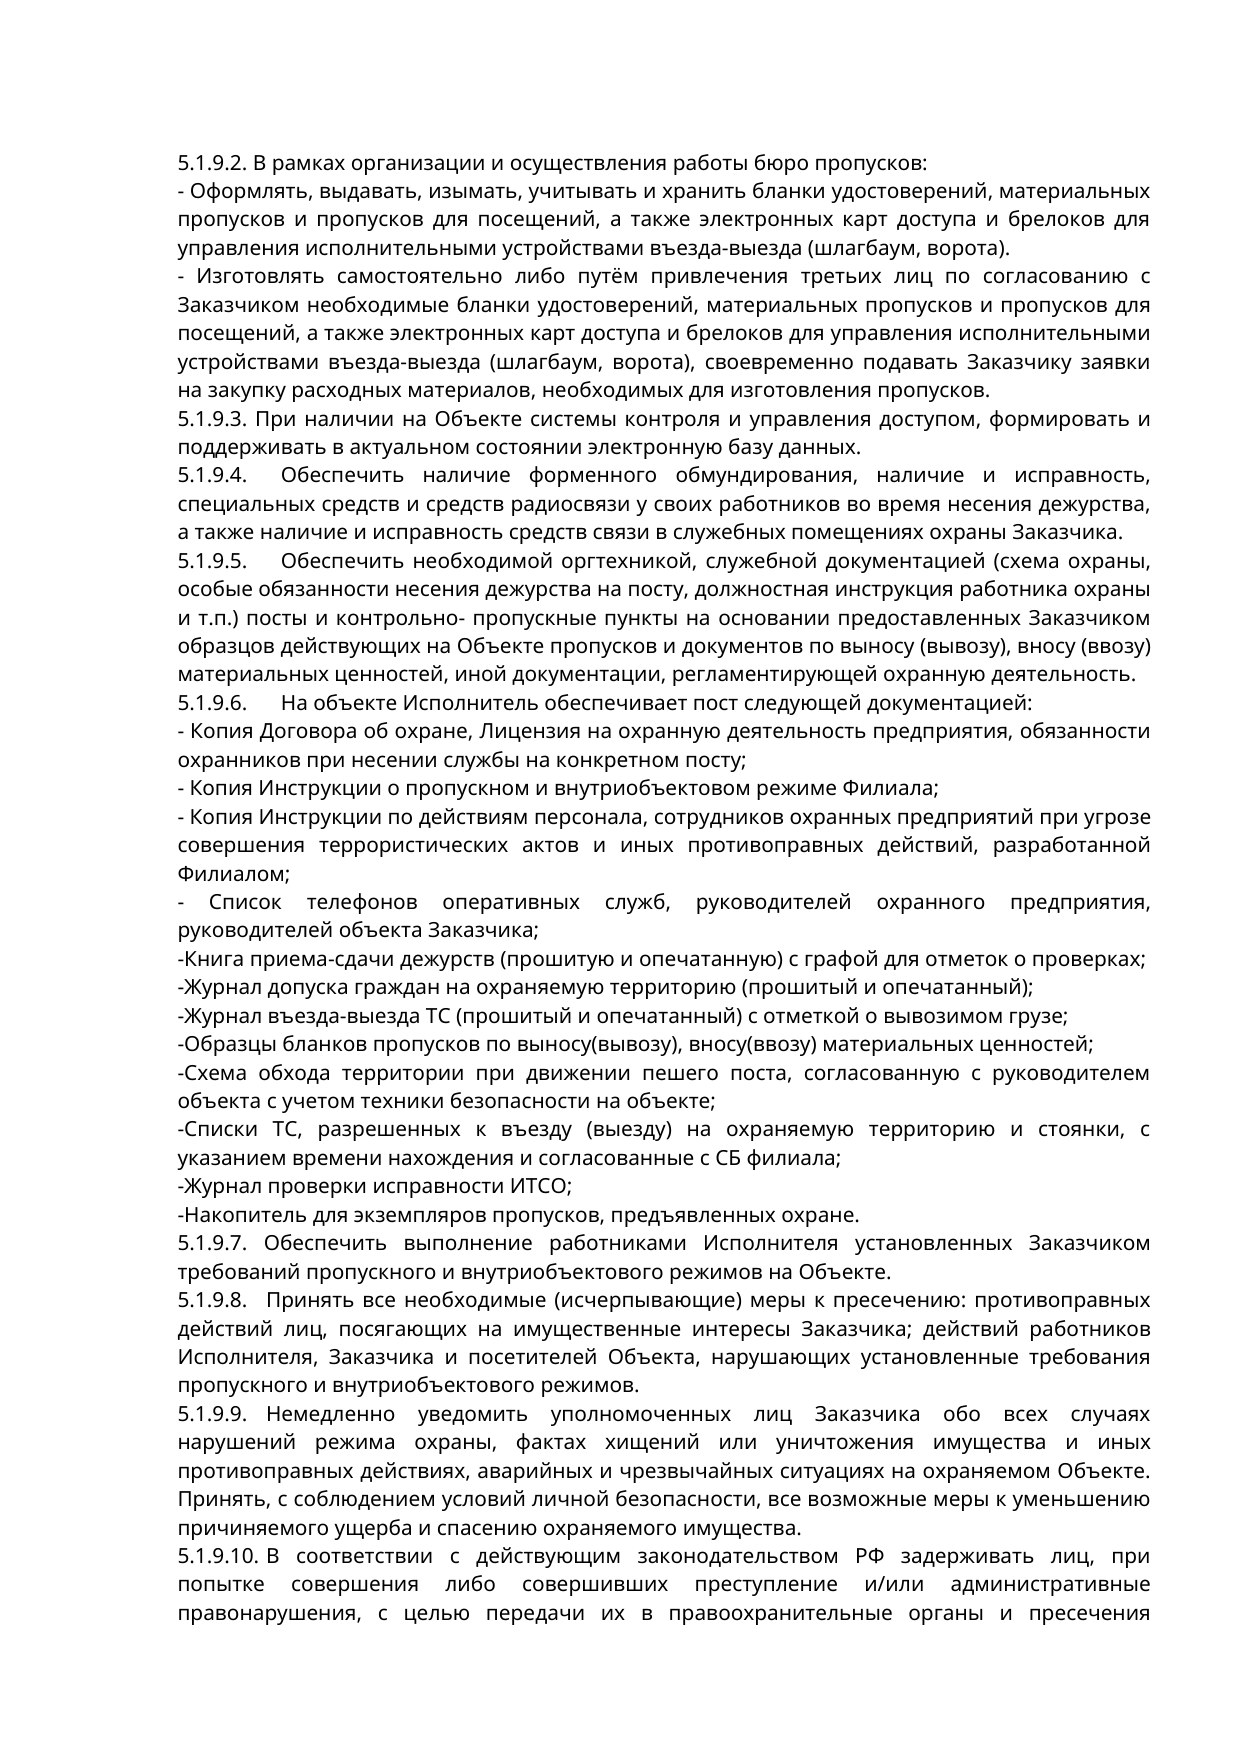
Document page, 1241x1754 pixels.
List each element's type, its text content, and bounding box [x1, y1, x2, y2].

list Обеспечить наличие форменного обмундирования, наличие и исправность, специальных средств и средств радиосвязи у своих работников во время несения дежурства, а также наличие и исправность средств связи в служебных помещениях охраны Заказчика. [177, 461, 1152, 546]
list Обеспечить необходимой оргтехникой, служебной документацией (схема охраны, особые обязанности несения дежурства на посту, должностная инструкция работника охраны и т.п.) посты и контрольно- пропускные пункты на основании предоставленных Заказчиком образцов действующих на Объекте пропусков и документов по выносу (вывозу), вносу (ввозу) материальных ценностей, иной документации, регламентирующей охранную деятельность. [177, 546, 1152, 688]
text - Список телефонов оперативных служб, руководителей охранного предприятия, руководителей объекта Заказчика; [177, 887, 1152, 944]
text -Журнал въезда-выезда ТС (прошитый и опечатанный) с отметкой о вывозимом грузе; [177, 1001, 1152, 1029]
text 5.1.9.7. Обеспечить выполнение работниками Исполнителя установленных Заказчиком требований пропускного и внутриобъектового режимов на Объекте. [177, 1228, 1152, 1285]
text -Схема обхода территории при движении пешего поста, согласованную с руководителем объекта с учетом техники безопасности на объекте; [177, 1058, 1152, 1114]
text -Журнал проверки исправности ИТСО; [177, 1171, 1152, 1200]
list Принять все необходимые (исчерпывающие) меры к пресечению: противоправных действий лиц, посягающих на имущественные интересы Заказчика; действий работников Исполнителя, Заказчика и посетителей Объекта, нарушающих установленные требования пропускного и внутриобъектового режимов. [177, 1285, 1152, 1399]
text -Списки ТС, разрешенных к въезду (выезду) на охраняемую территорию и стоянки, с указанием времени нахождения и согласованные с СБ филиала; [177, 1114, 1152, 1171]
text 5.1.9.3. При наличии на Объекте системы контроля и управления доступом, формировать и поддерживать в актуальном состоянии электронную базу данных. [177, 404, 1152, 461]
text - Копия Договора об охране, Лицензия на охранную деятельность предприятия, обязанности охранников при несении службы на конкретном посту; [177, 716, 1152, 773]
text 5.1.9.2. В рамках организации и осуществления работы бюро пропусков: [177, 148, 1152, 176]
text -Книга приема-сдачи дежурств (прошитую и опечатанную) с графой для отметок о проверках; [177, 944, 1152, 972]
list На объекте Исполнитель обеспечивает пост следующей документацией: [177, 688, 1152, 716]
text -Образцы бланков пропусков по выносу(вывозу), вносу(ввозу) материальных ценностей; [177, 1029, 1152, 1058]
text - Копия Инструкции о пропускном и внутриобъектовом режиме Филиала; [177, 773, 1152, 802]
text - Оформлять, выдавать, изымать, учитывать и хранить бланки удостоверений, материальных пропусков и пропусков для посещений, а также электронных карт доступа и брелоков для управления исполнительными устройствами въезда-выезда (шлагбаум, ворота). [177, 176, 1152, 261]
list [177, 1541, 1152, 1626]
text -Накопитель для экземпляров пропусков, предъявленных охране. [177, 1200, 1152, 1228]
text -Журнал допуска граждан на охраняемую территорию (прошитый и опечатанный); [177, 972, 1152, 1001]
text - Копия Инструкции по действиям персонала, сотрудников охранных предприятий при угрозе совершения террористических актов и иных противоправных действий, разработанной Филиалом; [177, 802, 1152, 887]
text - Изготовлять самостоятельно либо путём привлечения третьих лиц по согласованию с Заказчиком необходимые бланки удостоверений, материальных пропусков и пропусков для посещений, а также электронных карт доступа и брелоков для управления исполнительными устройствами въезда-выезда (шлагбаум, ворота), своевременно подавать Заказчику заявки на закупку расходных материалов, необходимых для изготовления пропусков. [177, 261, 1152, 404]
list Немедленно уведомить уполномоченных лиц Заказчика обо всех случаях нарушений режима охраны, фактах хищений или уничтожения имущества и иных противоправных действиях, аварийных и чрезвычайных ситуациях на охраняемом Объекте. Принять, с соблюдением условий личной безопасности, все возможные меры к уменьшению причиняемого ущерба и спасению охраняемого имущества. [177, 1399, 1152, 1541]
